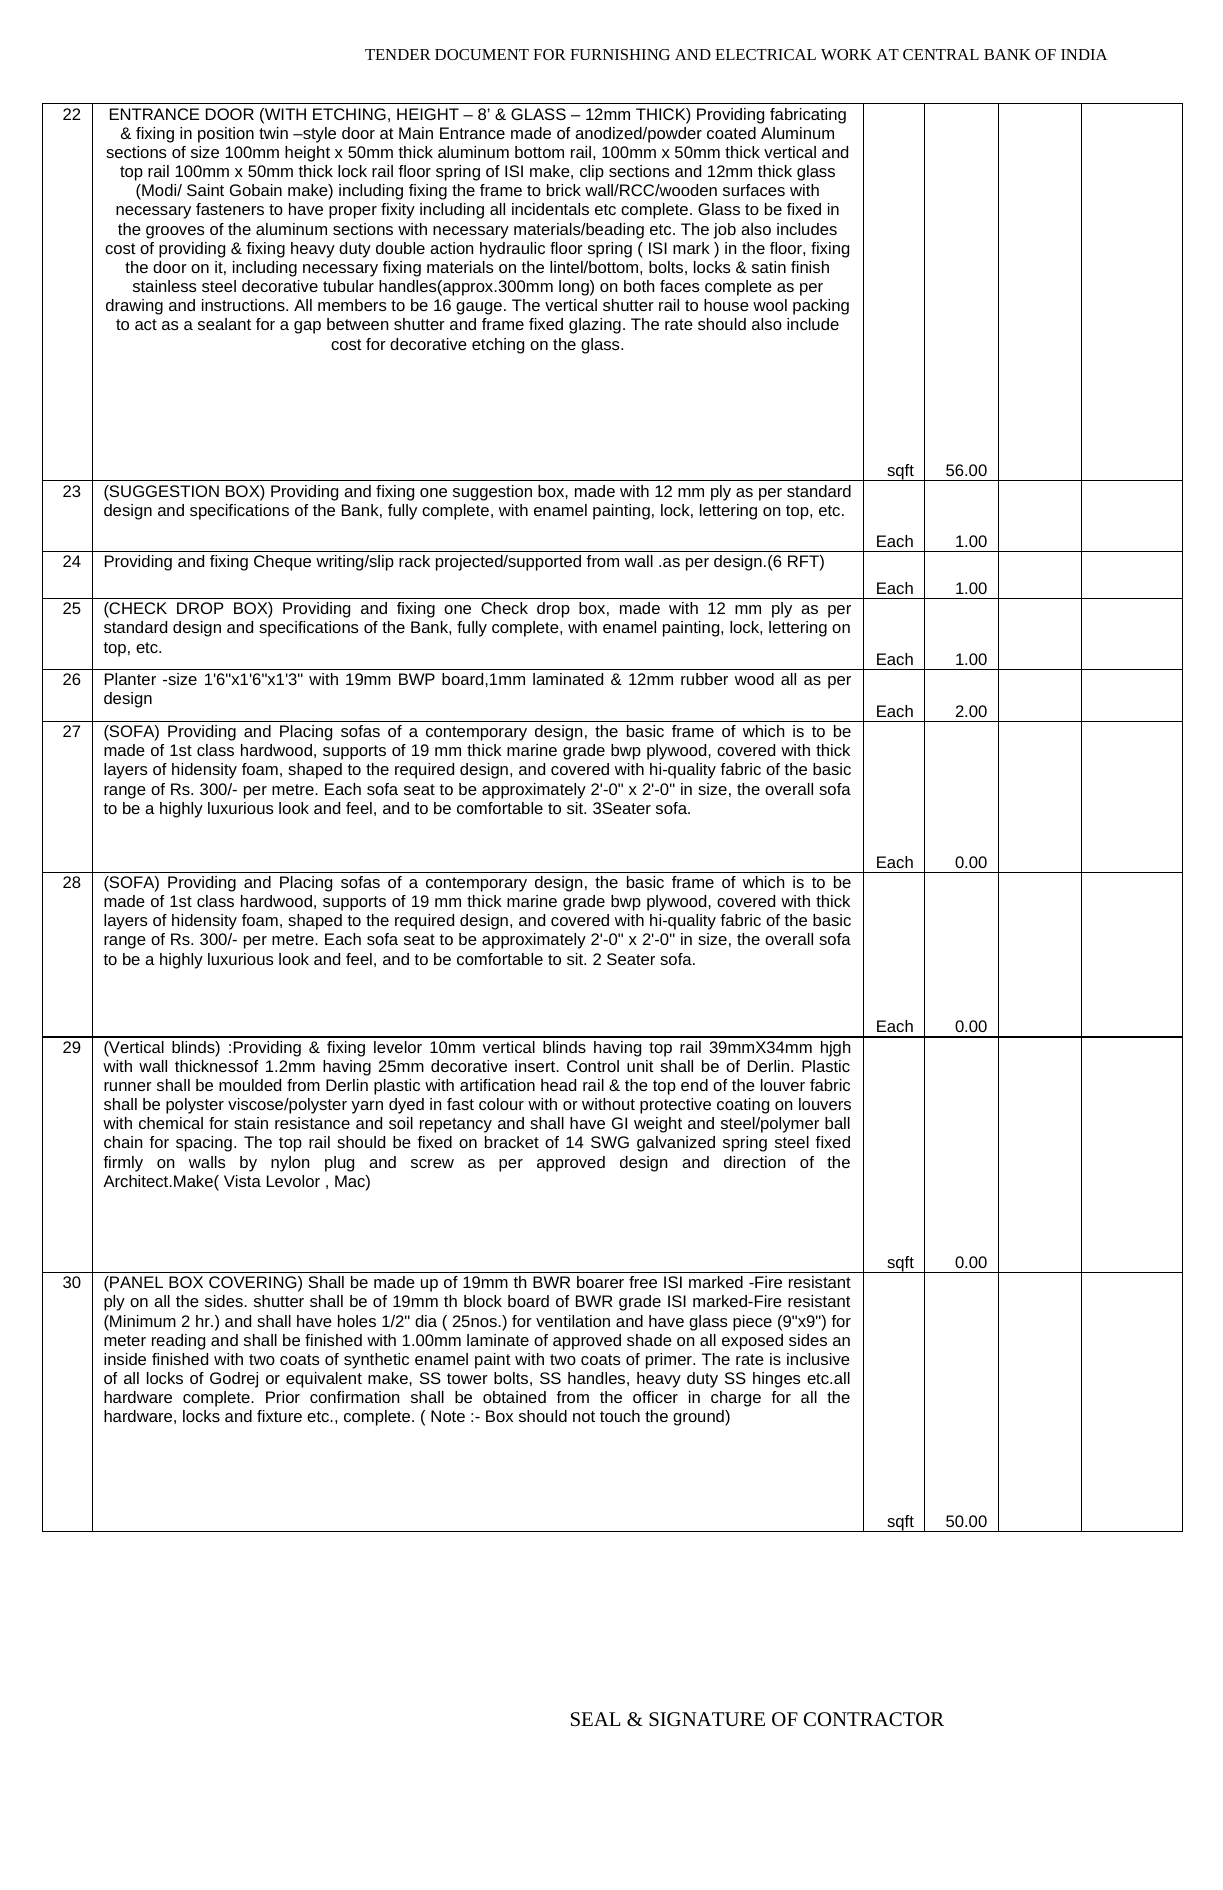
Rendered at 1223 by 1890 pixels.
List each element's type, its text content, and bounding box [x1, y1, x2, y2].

table_cell 1.00 [925, 599, 998, 669]
text SEAL & SIGNATURE OF CONTRACTOR [494, 1707, 1107, 1731]
table_cell Each [864, 552, 924, 598]
table_cell Each [864, 722, 924, 872]
table_cell 23 [43, 481, 92, 551]
table_cell (Vertical blinds) :Providing & fixing levelor 10mm vertical blinds having top rail 39mmX34mm hjgh with wall thicknessof 1.2mm having 25mm decorative insert. Control unit shall be of Derlin. Plastic runner shall be moulded from Derlin plastic with artification head rail & the top end of the louver fabric shall be polyster viscose/polyster yarn dyed in fast colour with or without protective coating on louvers with chemical for stain resistance and soil repetancy and shall have GI weight and steel/polymer ball chain for spacing. The top rail should be fixed on bracket of 14 SWG galvanized spring steel fixed firmly on walls by nylon plug and screw as per approved design and direction of the Architect.Make( Vista Levolor , Mac) [93, 1038, 863, 1272]
table_cell [1082, 722, 1182, 872]
table_cell [1082, 481, 1182, 551]
table_cell 30 [43, 1273, 92, 1531]
table_cell 0.00 [925, 722, 998, 872]
table_cell [999, 873, 1081, 1036]
table_cell [1082, 1038, 1182, 1272]
table_cell [1082, 1273, 1182, 1531]
table_cell sqft [864, 1273, 924, 1531]
table_cell [1082, 104, 1182, 480]
table_cell 27 [43, 722, 92, 872]
table_cell ENTRANCE DOOR (WITH ETCHING, HEIGHT – 8’ & GLASS – 12mm THICK) Providing fabricating & fixing in position twin –style door at Main Entrance made of anodized/powder coated Aluminum sections of size 100mm height x 50mm thick aluminum bottom rail, 100mm x 50mm thick vertical and top rail 100mm x 50mm thick lock rail floor spring of ISI make, clip sections and 12mm thick glass (Modi/ Saint Gobain make) including fixing the frame to brick wall/RCC/wooden surfaces with necessary fasteners to have proper fixity including all incidentals etc complete. Glass to be fixed in the grooves of the aluminum sections with necessary materials/beading etc. The job also includes cost of providing & fixing heavy duty double action hydraulic floor spring ( ISI mark ) in the floor, fixing the door on it, including necessary fixing materials on the lintel/bottom, bolts, locks & satin finish stainless steel decorative tubular handles(approx.300mm long) on both faces complete as per drawing and instructions. All members to be 16 gauge. The vertical shutter rail to house wool packing to act as a sealant for a gap between shutter and frame fixed glazing. The rate should also include cost for decorative etching on the glass. [93, 104, 863, 480]
table_cell [1082, 670, 1182, 721]
table_cell [999, 599, 1081, 669]
table_cell [999, 722, 1081, 872]
table_cell sqft [864, 1038, 924, 1272]
table_cell [1082, 552, 1182, 598]
table_cell Each [864, 481, 924, 551]
table_cell [999, 481, 1081, 551]
table_cell Each [864, 873, 924, 1036]
table_cell 2.00 [925, 670, 998, 721]
table_cell [999, 1038, 1081, 1272]
table_cell [999, 670, 1081, 721]
table_cell (CHECK DROP BOX) Providing and fixing one Check drop box, made with 12 mm ply as per standard design and specifications of the Bank, fully complete, with enamel painting, lock, lettering on top, etc. [93, 599, 863, 669]
table_cell (PANEL BOX COVERING) Shall be made up of 19mm th BWR boarer free ISI marked -Fire resistant ply on all the sides. shutter shall be of 19mm th block board of BWR grade ISI marked-Fire resistant (Minimum 2 hr.) and shall have holes 1/2" dia ( 25nos.) for ventilation and have glass piece (9"x9") for meter reading and shall be finished with 1.00mm laminate of approved shade on all exposed sides an inside finished with two coats of synthetic enamel paint with two coats of primer. The rate is inclusive of all locks of Godrej or equivalent make, SS tower bolts, SS handles, heavy duty SS hinges etc.all hardware complete. Prior confirmation shall be obtained from the officer in charge for all the hardware, locks and fixture etc., complete. ( Note :- Box should not touch the ground) [93, 1273, 863, 1531]
table_cell 25 [43, 599, 92, 669]
table_cell (SOFA) Providing and Placing sofas of a contemporary design, the basic frame of which is to be made of 1st class hardwood, supports of 19 mm thick marine grade bwp plywood, covered with thick layers of hidensity foam, shaped to the required design, and covered with hi-quality fabric of the basic range of Rs. 300/- per metre. Each sofa seat to be approximately 2'-0" x 2'-0" in size, the overall sofa to be a highly luxurious look and feel, and to be comfortable to sit. 2 Seater sofa. [93, 873, 863, 1036]
table_cell [999, 104, 1081, 480]
table_cell 29 [43, 1038, 92, 1272]
table_cell sqft [864, 104, 924, 480]
table_cell 26 [43, 670, 92, 721]
table_cell [1082, 599, 1182, 669]
table_cell 0.00 [925, 1038, 998, 1272]
table_cell [1082, 873, 1182, 1036]
table_cell 24 [43, 552, 92, 598]
table_cell [999, 552, 1081, 598]
table_cell Providing and fixing Cheque writing/slip rack projected/supported from wall .as per design.(6 RFT) [93, 552, 863, 598]
table_cell 56.00 [925, 104, 998, 480]
table_cell 28 [43, 873, 92, 1036]
table_cell (SUGGESTION BOX) Providing and fixing one suggestion box, made with 12 mm ply as per standard design and specifications of the Bank, fully complete, with enamel painting, lock, lettering on top, etc. [93, 481, 863, 551]
table_cell 1.00 [925, 481, 998, 551]
table_cell Planter -size 1'6"x1'6"x1'3" with 19mm BWP board,1mm laminated & 12mm rubber wood all as per design [93, 670, 863, 721]
table_cell Each [864, 670, 924, 721]
table_cell (SOFA) Providing and Placing sofas of a contemporary design, the basic frame of which is to be made of 1st class hardwood, supports of 19 mm thick marine grade bwp plywood, covered with thick layers of hidensity foam, shaped to the required design, and covered with hi-quality fabric of the basic range of Rs. 300/- per metre. Each sofa seat to be approximately 2'-0" x 2'-0" in size, the overall sofa to be a highly luxurious look and feel, and to be comfortable to sit. 3Seater sofa. [93, 722, 863, 872]
table_cell 0.00 [925, 873, 998, 1036]
table_cell 50.00 [925, 1273, 998, 1531]
table_cell 1.00 [925, 552, 998, 598]
table_cell Each [864, 599, 924, 669]
table_cell 22 [43, 104, 92, 480]
table_cell [999, 1273, 1081, 1531]
